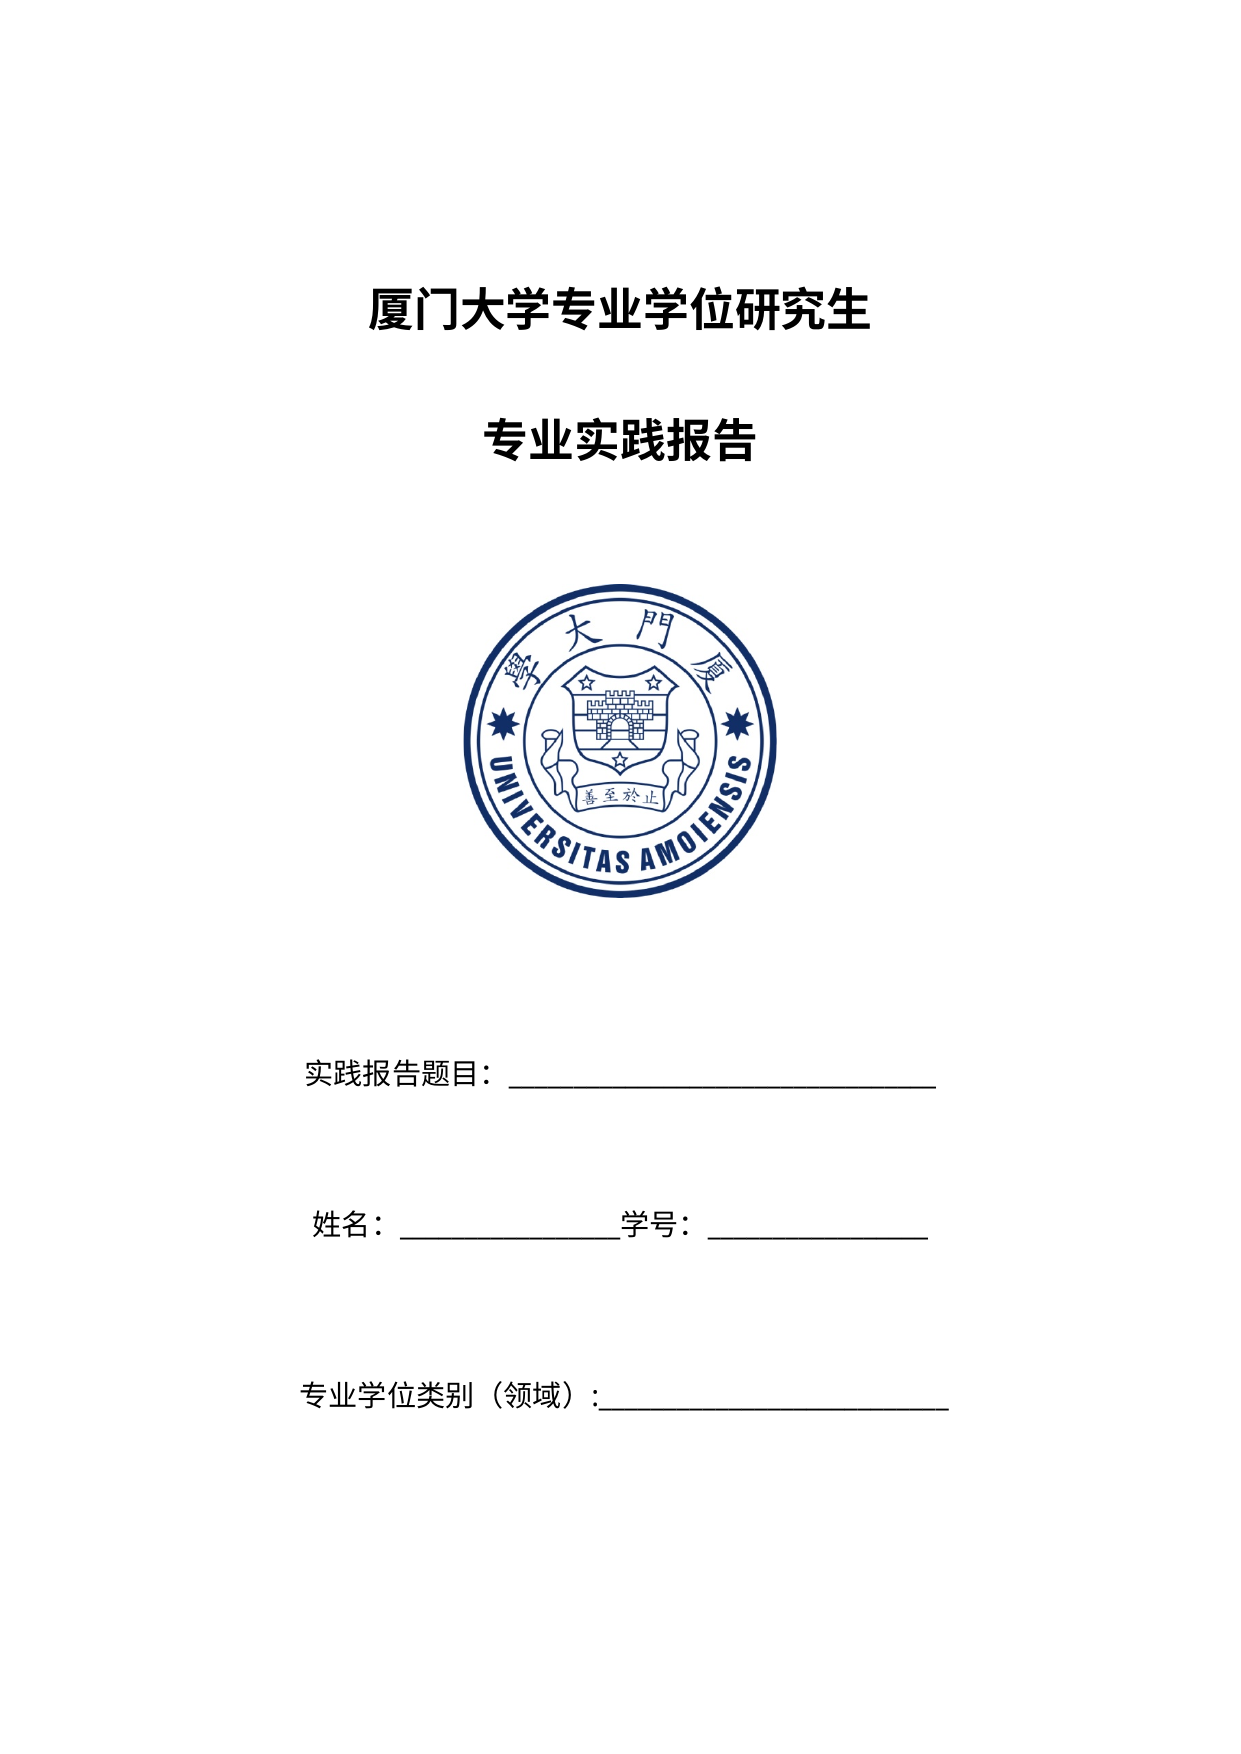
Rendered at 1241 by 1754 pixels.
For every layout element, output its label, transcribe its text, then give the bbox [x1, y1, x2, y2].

text 专业实践报告 [187, 389, 1053, 486]
text 专业学位类别（领域）:___________________________ [187, 1361, 1053, 1426]
text 厦门大学专业学位研究生 [187, 258, 1053, 356]
text 实践报告题目：_________________________________ [187, 1039, 1053, 1104]
text 姓名：_________________学号：_________________ [187, 1191, 1053, 1256]
picture [463, 584, 777, 898]
